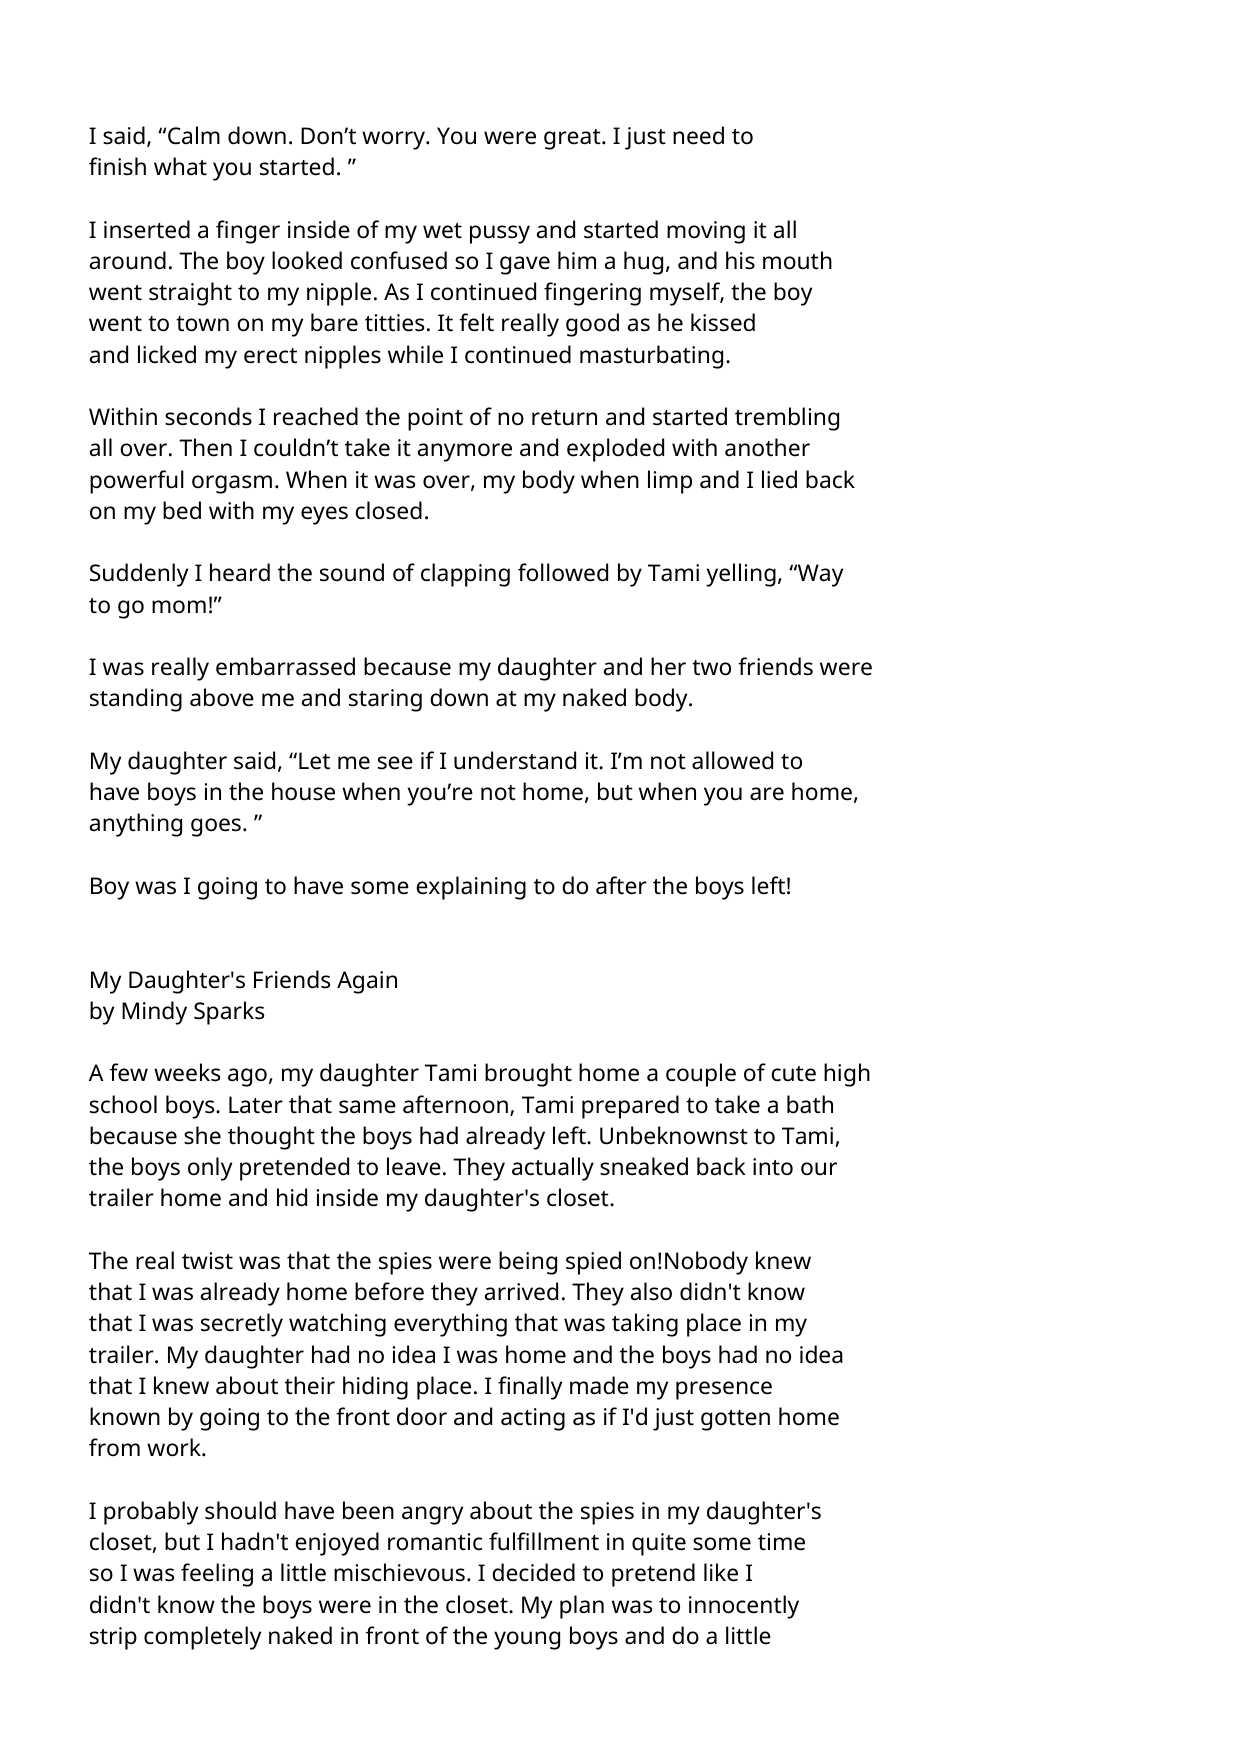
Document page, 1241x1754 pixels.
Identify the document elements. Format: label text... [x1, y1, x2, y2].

text I said, “Calm down. Don’t worry. You were great. I just need to [89, 120, 1152, 151]
text I inserted a finger inside of my wet pussy and started moving it all [89, 214, 1152, 245]
text that I knew about their hiding place. I finally made my presence [89, 1370, 1152, 1401]
text anything goes. ” [89, 807, 1152, 839]
text didn't know the boys were in the closet. My plan was to innocently [89, 1589, 1152, 1620]
text have boys in the house when you’re not home, but when you are home, [89, 776, 1152, 807]
text strip completely naked in front of the young boys and do a little [89, 1620, 1152, 1651]
text went to town on my bare titties. It felt really good as he kissed [89, 307, 1152, 339]
text went straight to my nipple. As I continued fingering myself, the boy [89, 276, 1152, 307]
text because she thought the boys had already left. Unbeknownst to Tami, [89, 1120, 1152, 1151]
text Suddenly I heard the sound of clapping followed by Tami yelling, “Way [89, 557, 1152, 589]
text around. The boy looked confused so I gave him a hug, and his mouth [89, 245, 1152, 276]
text so I was feeling a little mischievous. I decided to pretend like I [89, 1557, 1152, 1589]
text trailer. My daughter had no idea I was home and the boys had no idea [89, 1339, 1152, 1370]
text The real twist was that the spies were being spied on!Nobody knew [89, 1245, 1152, 1276]
text and licked my erect nipples while I continued masturbating. [89, 339, 1152, 370]
text I was really embarrassed because my daughter and her two friends were [89, 651, 1152, 682]
text Within seconds I reached the point of no return and started trembling [89, 401, 1152, 432]
text known by going to the front door and acting as if I'd just gotten home [89, 1401, 1152, 1432]
text My daughter said, “Let me see if I understand it. I’m not allowed to [89, 745, 1152, 776]
text My Daughter's Friends Again [89, 964, 1152, 995]
text that I was secretly watching everything that was taking place in my [89, 1307, 1152, 1339]
text from work. [89, 1432, 1152, 1464]
text on my bed with my eyes closed. [89, 495, 1152, 526]
text the boys only pretended to leave. They actually sneaked back into our [89, 1151, 1152, 1182]
text all over. Then I couldn’t take it anymore and exploded with another [89, 432, 1152, 464]
text to go mom!” [89, 589, 1152, 620]
text A few weeks ago, my daughter Tami brought home a couple of cute high [89, 1057, 1152, 1089]
text Boy was I going to have some explaining to do after the boys left! [89, 870, 1152, 901]
text standing above me and staring down at my naked body. [89, 682, 1152, 714]
text powerful orgasm. When it was over, my body when limp and I lied back [89, 464, 1152, 495]
text trailer home and hid inside my daughter's closet. [89, 1182, 1152, 1214]
text by Mindy Sparks [89, 995, 1152, 1026]
text that I was already home before they arrived. They also didn't know [89, 1276, 1152, 1307]
text school boys. Later that same afternoon, Tami prepared to take a bath [89, 1089, 1152, 1120]
text finish what you started. ” [89, 151, 1152, 182]
text closet, but I hadn't enjoyed romantic fulfillment in quite some time [89, 1526, 1152, 1557]
text I probably should have been angry about the spies in my daughter's [89, 1495, 1152, 1526]
